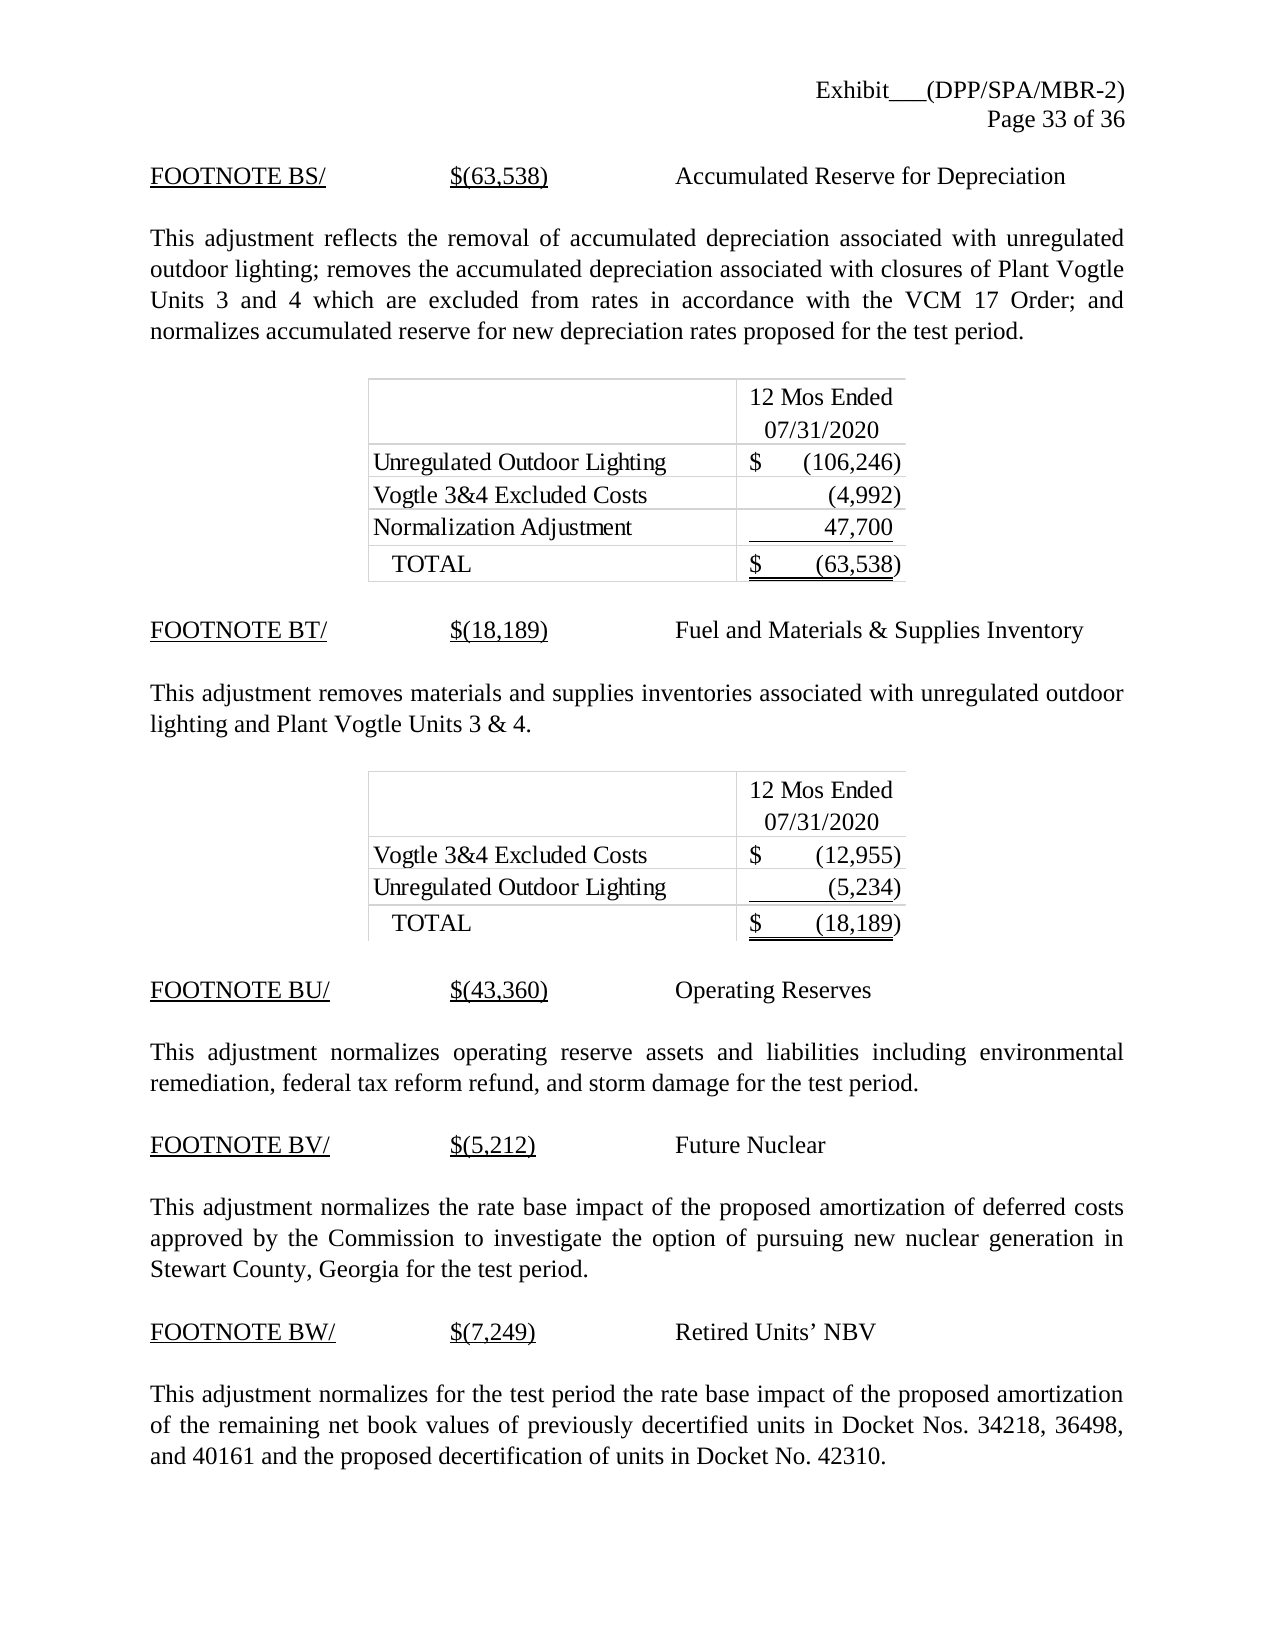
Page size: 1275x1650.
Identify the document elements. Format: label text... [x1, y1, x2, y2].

text FOOTNOTE BT/ $(18,189) Fuel and Materials & Supplies Inventory [150, 616, 1125, 644]
text This adjustment normalizes for the test period the rate base impact of the proposed amortization of the remaining net book values of previously decertified units in Docket Nos. 34218, 36498, and 40161 and the proposed decertification of units in Docket No. 42310. [150, 1379, 1125, 1469]
text This adjustment reflects the removal of accumulated depreciation associated with unregulated outdoor lighting; removes the accumulated depreciation associated with closures of Plant Vogtle Units 3 and 4 which are excluded from rates in accordance with the VCM 17 Order; and normalizes accumulated reserve for new depreciation rates proposed for the test period. [150, 223, 1125, 345]
text This adjustment normalizes operating reserve assets and liabilities including environmental remediation, federal tax reform refund, and storm damage for the test period. [150, 1037, 1125, 1097]
text This adjustment normalizes the rate base impact of the proposed amortization of deferred costs approved by the Commission to investigate the option of pursuing new nuclear generation in Stewart County, Georgia for the test period. [150, 1192, 1125, 1283]
text This adjustment removes materials and supplies inventories associated with unregulated outdoor lighting and Plant Vogtle Units 3 & 4. [150, 678, 1125, 737]
text FOOTNOTE BS/ $(63,538) Accumulated Reserve for Depreciation [150, 161, 1125, 190]
text FOOTNOTE BV/ $(5,212) Future Nuclear [150, 1130, 1125, 1159]
text FOOTNOTE BW/ $(7,249) Retired Units’ NBV [150, 1317, 1125, 1345]
text FOOTNOTE BU/ $(43,360) Operating Reserves [150, 975, 1125, 1004]
